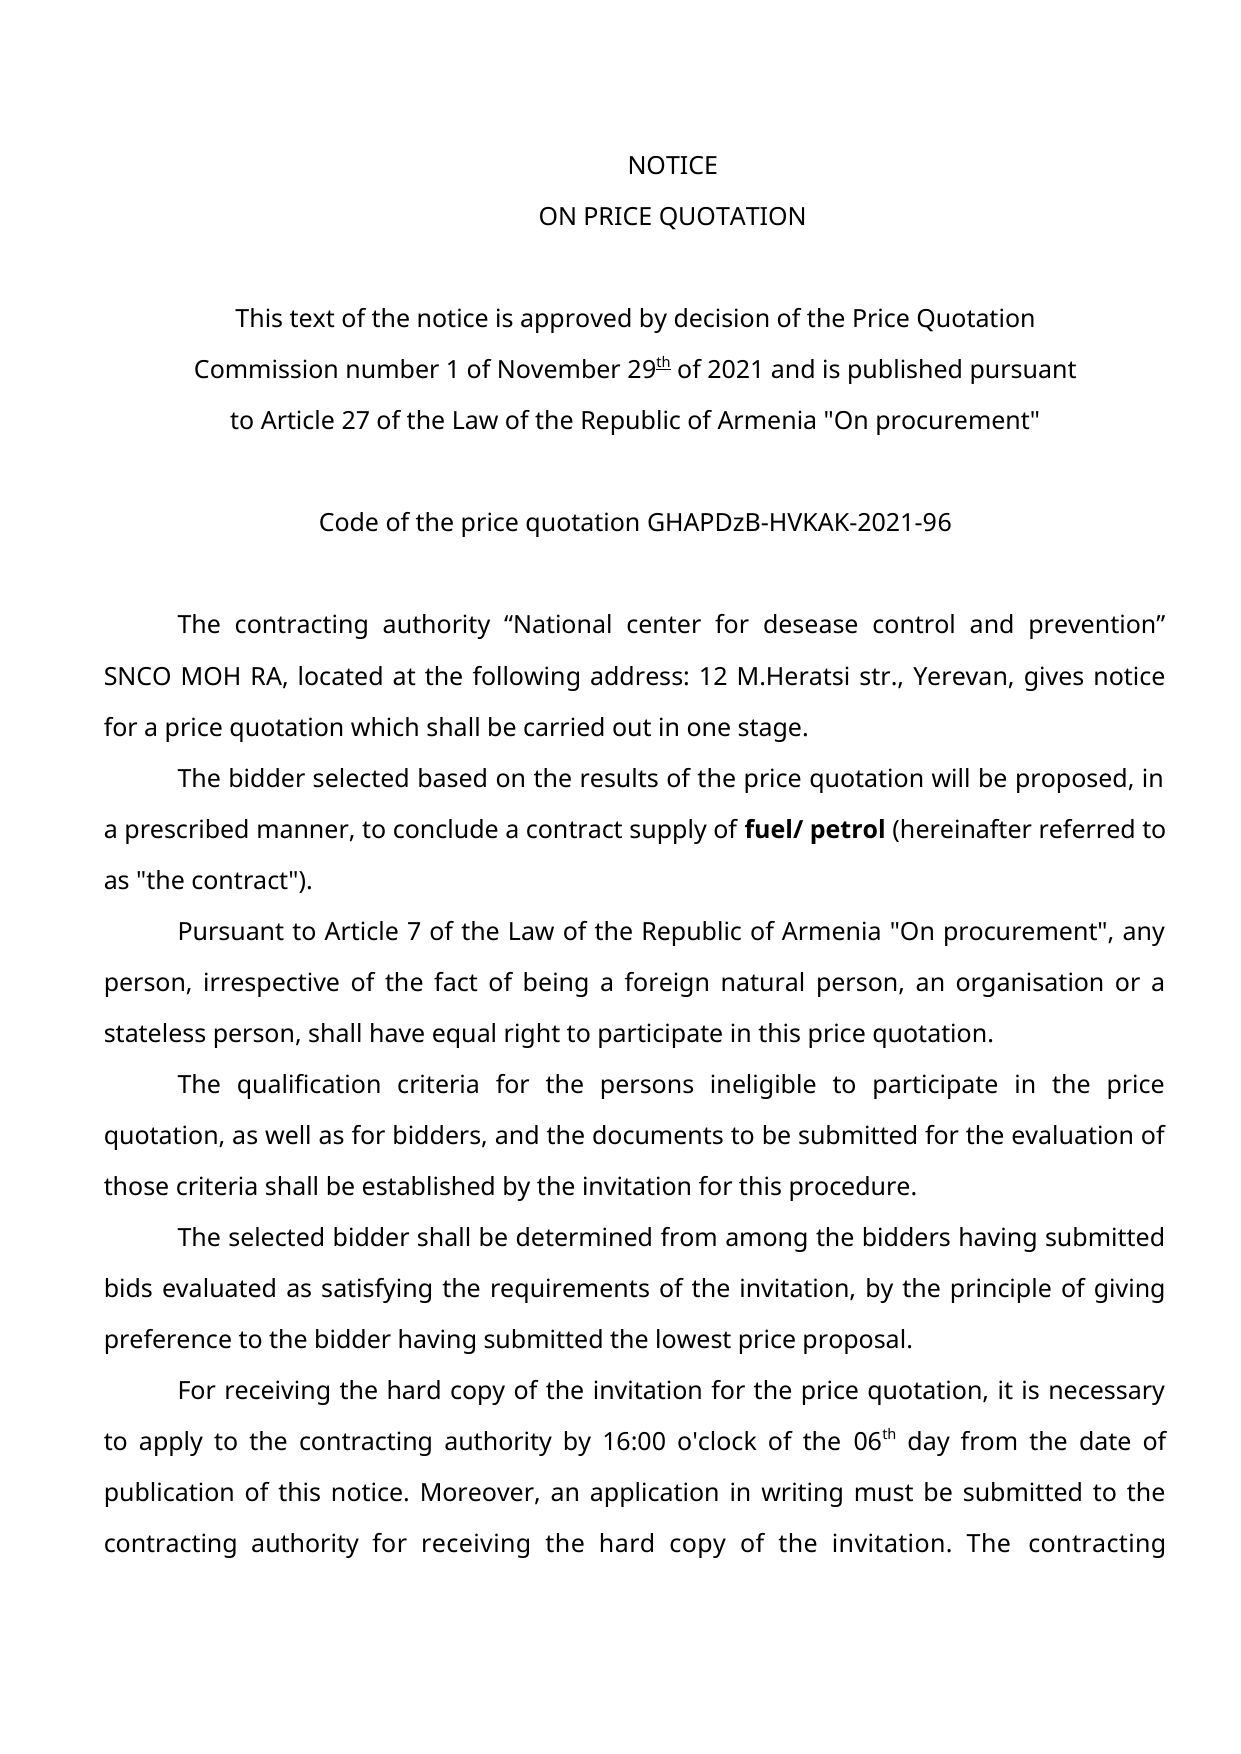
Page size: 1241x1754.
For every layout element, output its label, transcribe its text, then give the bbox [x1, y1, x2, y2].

text NOTICE [103, 148, 1167, 182]
text The selected bidder shall be determined from among the bidders having submitted bids evaluated as satisfying the requirements of the invitation, by the principle of giving preference to the bidder having submitted the lowest price proposal. [103, 1219, 1167, 1356]
text The contracting authority “National center for desease control and prevention” SNCO MOH RA, located at the following address: 12 M.Heratsi str., Yerevan, gives notice for a price quotation which shall be carried out in one stage. [103, 607, 1167, 743]
text Pursuant to Article 7 of the Law of the Republic of Armenia "On procurement", any person, irrespective of the fact of being a foreign natural person, an organisation or a stateless person, shall have equal right to participate in this price quotation. [103, 913, 1167, 1049]
text This text of the notice is approved by decision of the Price Quotation Commission number 1 of November 29th of 2021 and is published pursuant to Article 27 of the Law of the Republic of Armenia "On procurement" [192, 301, 1078, 437]
text The bidder selected based on the results of the price quotation will be proposed, in a prescribed manner, to conclude a contract supply of fuel/ petrol (hereinafter referred to as "the contract"). [103, 760, 1167, 896]
text The qualification criteria for the persons ineligible to participate in the price quotation, as well as for bidders, and the documents to be submitted for the evaluation of those criteria shall be established by the invitation for this procedure. [103, 1066, 1167, 1203]
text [103, 1373, 1167, 1560]
text ON PRICE QUOTATION [103, 199, 1167, 233]
text Code of the price quotation GHAPDzB-HVKAK-2021-96 [103, 505, 1167, 539]
